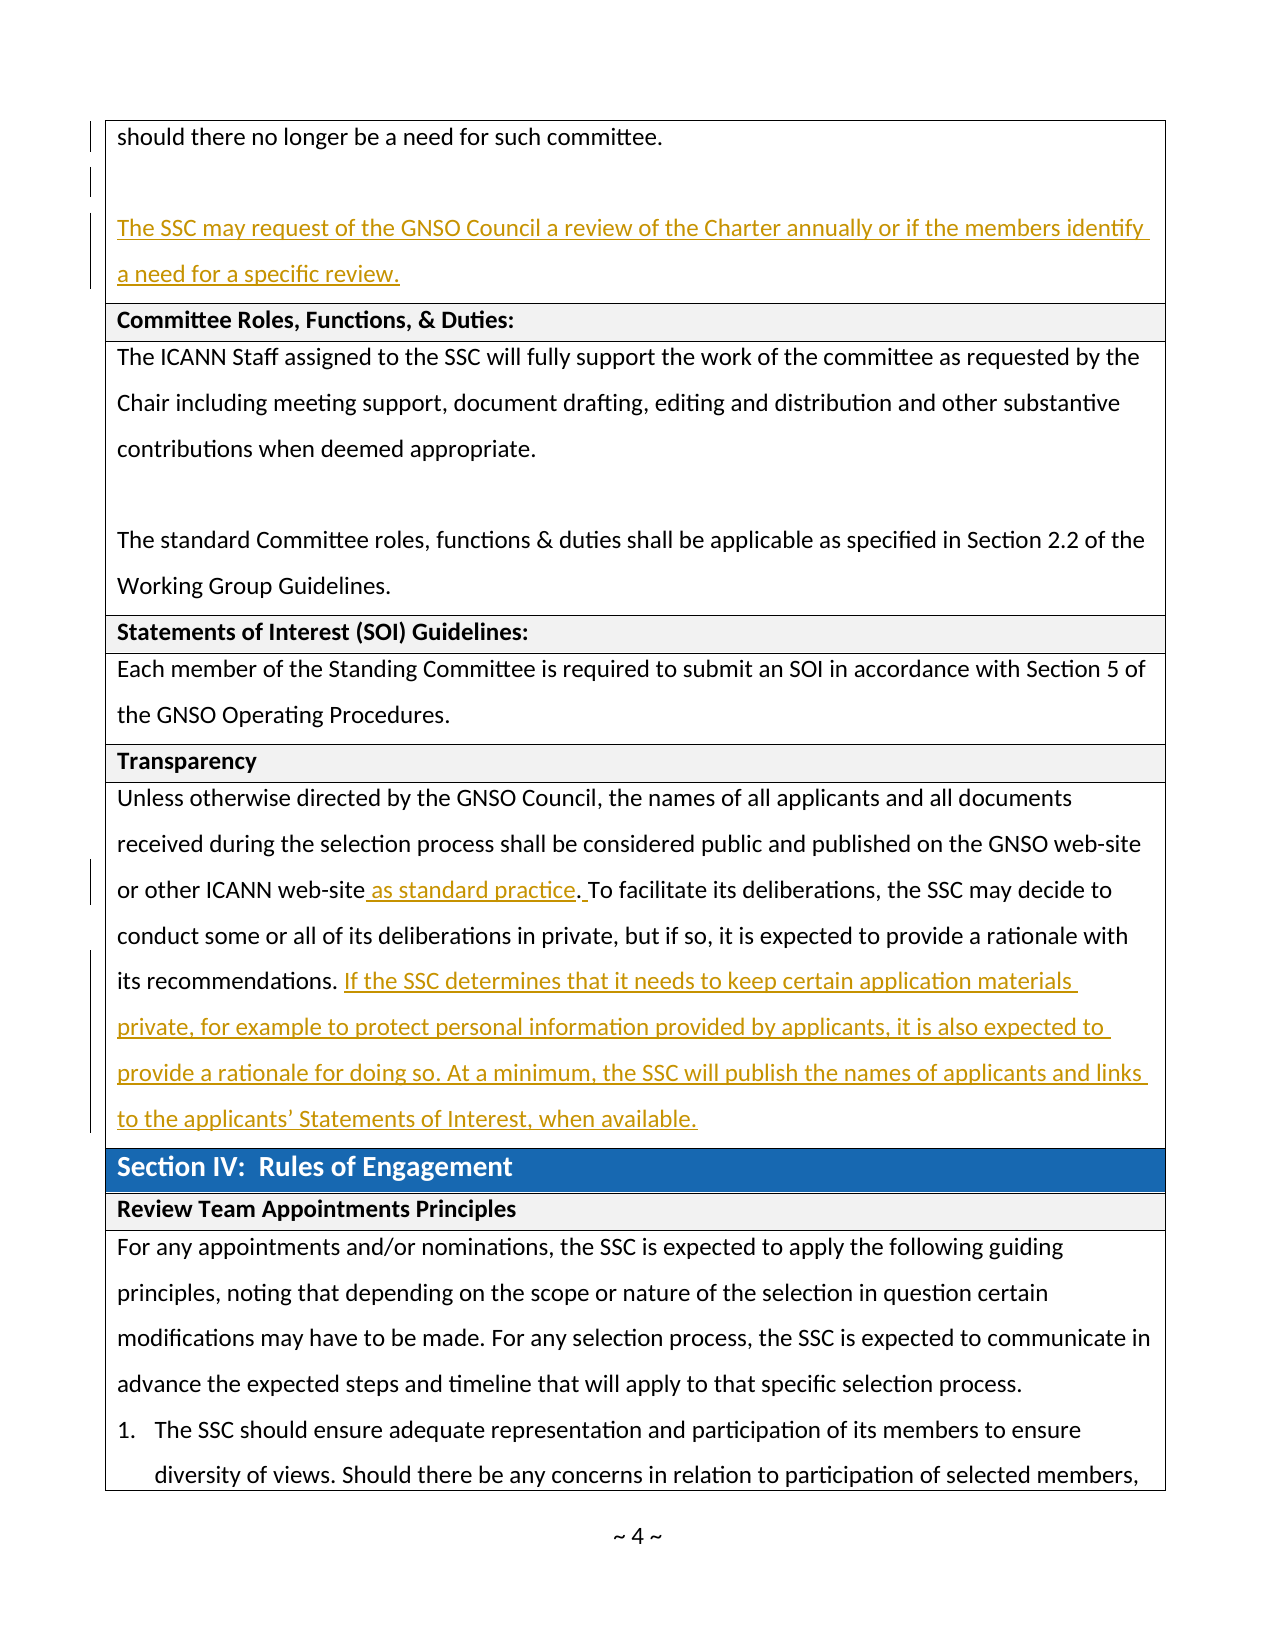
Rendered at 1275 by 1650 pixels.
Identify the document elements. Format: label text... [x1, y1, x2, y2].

table_cell Unless otherwise directed by the GNSO Council, the names of all applicants and all documents received during the selection process shall be considered public and published on the GNSO web-site or other ICANN web-site.To facilitate its deliberations, the SSC may decide to conduct some or all of its deliberations in private, but if so, it is expected to provide a rationale with its recommendations. [106, 783, 1165, 1147]
table_cell Committee Roles, Functions, & Duties: [106, 304, 1165, 341]
table_cell Section IV: Rules of Engagement [106, 1149, 1165, 1192]
table_cell The ICANN Staff assigned to the SSC will fully support the work of the committee as requested by the Chair including meeting support, document drafting, editing and distribution and other substantive contributions when deemed appropriate. The standard Committee roles, functions & duties shall be applicable as specified in Section 2.2 of the Working Group Guidelines. [106, 342, 1165, 615]
table_cell Each member of the Standing Committee is required to submit an SOI in accordance with Section 5 of the GNSO Operating Procedures. [106, 654, 1165, 744]
table_cell Statements of Interest (SOI) Guidelines: [106, 616, 1165, 652]
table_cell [106, 1231, 1165, 1490]
table_cell Review Team Appointments Principles [106, 1194, 1165, 1230]
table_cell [106, 121, 1165, 303]
table_cell Transparency [106, 745, 1165, 782]
